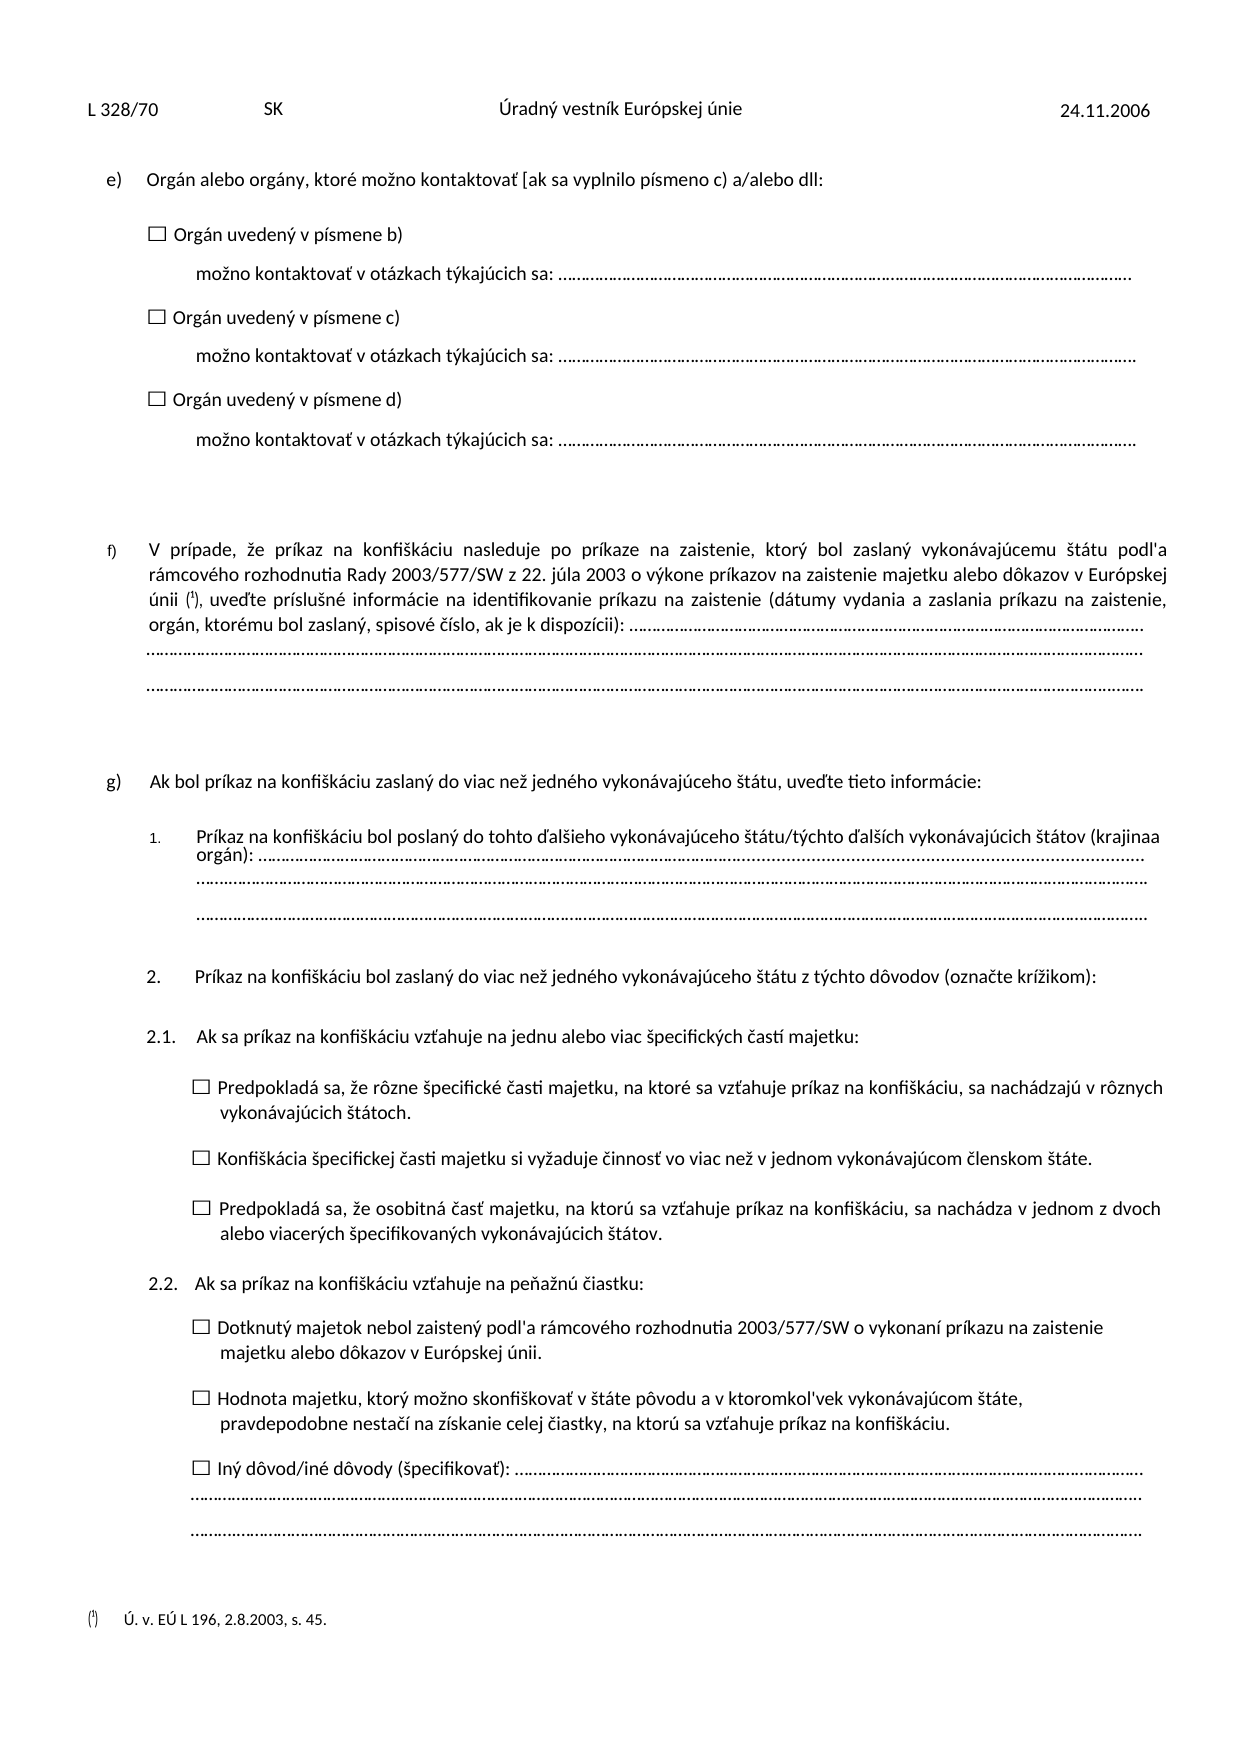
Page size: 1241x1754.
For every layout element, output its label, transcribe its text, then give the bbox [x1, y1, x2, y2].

text …………………………………………………………………………………………………………………………………………………………………………………………..……. [106, 673, 1169, 697]
text …….…………………………………………………………………………………………………………………………………………………………………………………. [196, 865, 1182, 889]
text 2.2. Ak sa príkaz na konfiškáciu vzťahuje na peňažnú čiastku: [148, 1276, 1132, 1293]
text Dotknutý majetok nebol zaistený podl'a rámcového rozhodnutia 2003/577/SW o vykonaní príkazu na zaistenie majetku alebo dôkazov v Európskej únii. [190, 1314, 1133, 1364]
text ……………………………………………………………………………………………………………………………………………………………………………………….. [186, 1481, 1167, 1505]
list V prípade, že príkaz na konfiškáciu nasleduje po príkaze na zaistenie, ktorý bol zaslaný vykonávajúcemu štátu podl'a rámcového rozhodnutia Rady 2003/577/SW z 22. júla 2003 o výkone príkazov na zaistenie majetku alebo dôkazov v Európskej únii (¹), uveďte príslušné informácie na identifikovanie príkazu na zaistenie (dátumy vydania a zaslania príkazu na zaistenie, orgán, ktorému bol zaslaný, spisové číslo, ak je k dispozícii): ………………………………………………………………………………………………….. [107, 536, 1169, 636]
text ……………………………………………………………………………………………………………………………………………………………………………………….. [196, 901, 1182, 925]
text Konfiškácia špecifickej časti majetku si vyžaduje činnosť vo viac než v jednom vykonávajúcom členskom štáte. [190, 1144, 1132, 1171]
text Predpokladá sa, že rôzne špecifické časti majetku, na ktoré sa vzťahuje príkaz na konfiškáciu, sa nachádzajú v rôznych vykonávajúcich štátoch. [190, 1074, 1165, 1124]
text (¹) Ú. v. EÚ L 196, 2.8.2003, s. 45. [87, 1611, 1132, 1629]
text e) Orgán alebo orgány, ktoré možno kontaktovať [ak sa vyplnilo písmeno c) a/alebo dll: [106, 172, 524, 189]
text Orgán uvedený v písmene c) [146, 304, 523, 329]
text Hodnota majetku, ktorý možno skonfiškovať v štáte pôvodu a v ktoromkol'vek vykonávajúcom štáte, pravdepodobne nestačí na získanie celej čiastky, na ktorú sa vzťahuje príkaz na konfiškáciu. [190, 1385, 1133, 1435]
text Iný dôvod/iné dôvody (špecifikovať): ………………………………………………………………………………………………………………………… [146, 1455, 1167, 1481]
text možno kontaktovať v otázkach týkajúcich sa: ……………………………………………………………………………………………………………… [196, 267, 1152, 284]
text Predpokladá sa, že osobitná časť majetku, na ktorú sa vzťahuje príkaz na konfiškáciu, sa nachádza v jednom z dvoch alebo viacerých špecifikovaných vykonávajúcich štátov. [190, 1196, 1163, 1246]
text 2.1. Ak sa príkaz na konfiškáciu vzťahuje na jednu alebo viac špecifických častí majetku: [146, 1030, 1132, 1047]
text 2. Príkaz na konfiškáciu bol zaslaný do viac než jedného vykonávajúceho štátu z týchto dôvodov (označte krížikom): [146, 970, 1132, 987]
text Orgán uvedený v písmene b) [146, 221, 523, 247]
text ………………………………………………………………………………………………………………………………………………………………………………………………… [106, 636, 1169, 661]
text možno kontaktovať v otázkach týkajúcich sa: ………………………………………………………………………………………………………………. [196, 349, 1159, 366]
text možno kontaktovať v otázkach týkajúcich sa: ………………………………………………………………………………………………………………. [196, 432, 1155, 449]
text g) Ak bol príkaz na konfiškáciu zaslaný do viac než jedného vykonávajúceho štátu, uveďte tieto informácie: [106, 775, 1132, 792]
text e) Orgán alebo orgány, ktoré možno kontaktovať [ak sa vyplnilo písmeno c) a/alebo dll: [525, 172, 1158, 189]
text Orgán uvedený v písmene d) [146, 386, 523, 412]
text 24.11.2006 [1060, 100, 1151, 122]
text L 328/70 [87, 99, 160, 120]
text ……….………………………………………………………………………………………………………………………………………………………………………………. [186, 1517, 1167, 1541]
list Príkaz na konfiškáciu bol poslaný do tohto ďalšieho vykonávajúceho štátu/týchto ďalších vykonávajúcich štátov (krajinaa orgán): …………………………………………………………………………………………….................................................................................. [149, 830, 1165, 865]
text Úradný vestník Európskej únie [499, 96, 771, 120]
text SK [264, 101, 295, 119]
